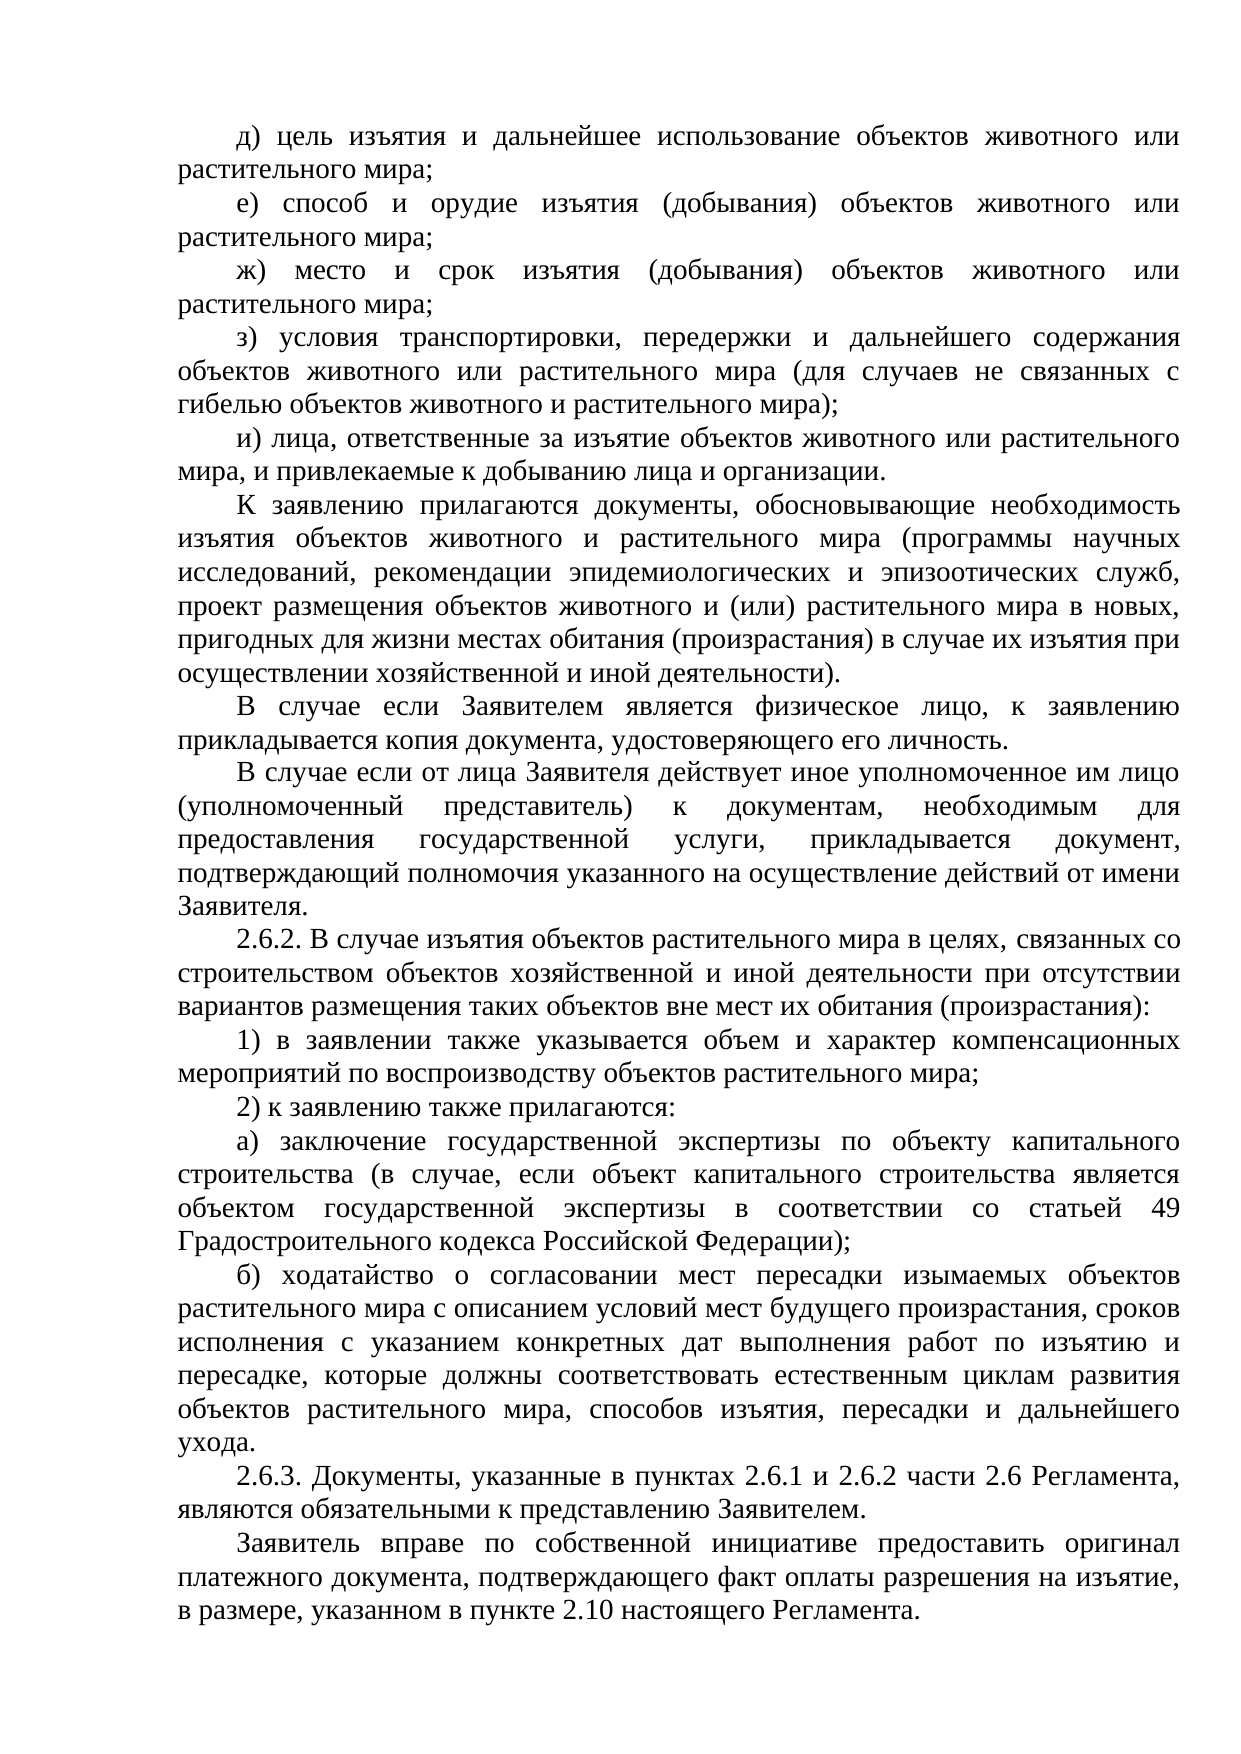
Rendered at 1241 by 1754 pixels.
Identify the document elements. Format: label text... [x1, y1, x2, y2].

text а) заключение государственной экспертизы по объекту капитального строительства (в случае, если объект капитального строительства является объектом государственной экспертизы в соответствии со статьей 49 Градостроительного кодекса Российской Федерации); [177, 1123, 1181, 1257]
text 2) к заявлению также прилагаются: [177, 1089, 1181, 1123]
text К заявлению прилагаются документы, обосновывающие необходимость изъятия объектов животного и растительного мира (программы научных исследований, рекомендации эпидемиологических и эпизоотических служб, проект размещения объектов животного и (или) растительного мира в новых, пригодных для жизни местах обитания (произрастания) в случае их изъятия при осуществлении хозяйственной и иной деятельности). [177, 487, 1181, 688]
text В случае если Заявителем является физическое лицо, к заявлению прикладывается копия документа, удостоверяющего его личность. [177, 688, 1181, 755]
text з) условия транспортировки, передержки и дальнейшего содержания объектов животного или растительного мира (для случаев не связанных с гибелью объектов животного и растительного мира); [177, 319, 1181, 420]
text 2.6.2. В случае изъятия объектов растительного мира в целях, связанных со строительством объектов хозяйственной и иной деятельности при отсутствии вариантов размещения таких объектов вне мест их обитания (произрастания): [177, 921, 1181, 1022]
text д) цель изъятия и дальнейшее использование объектов животного или растительного мира; [177, 118, 1181, 185]
text е) способ и орудие изъятия (добывания) объектов животного или растительного мира; [177, 185, 1181, 252]
text ж) место и срок изъятия (добывания) объектов животного или растительного мира; [177, 252, 1181, 319]
text В случае если от лица Заявителя действует иное уполномоченное им лицо (уполномоченный представитель) к документам, необходимым для предоставления государственной услуги, прикладывается документ, подтверждающий полномочия указанного на осуществление действий от имени Заявителя. [177, 755, 1181, 921]
text б) ходатайство о согласовании мест пересадки изымаемых объектов растительного мира с описанием условий мест будущего произрастания, сроков исполнения с указанием конкретных дат выполнения работ по изъятию и пересадке, которые должны соответствовать естественным циклам развития объектов растительного мира, способов изъятия, пересадки и дальнейшего ухода. [177, 1257, 1181, 1458]
text 2.6.3. Документы, указанные в пунктах 2.6.1 и 2.6.2 части 2.6 Регламента, являются обязательными к представлению Заявителем. [177, 1458, 1181, 1525]
text 1) в заявлении также указывается объем и характер компенсационных мероприятий по воспроизводству объектов растительного мира; [177, 1022, 1181, 1089]
text Заявитель вправе по собственной инициативе предоставить оригинал платежного документа, подтверждающего факт оплаты разрешения на изъятие, в размере, указанном в пункте 2.10 настоящего Регламента. [177, 1525, 1181, 1626]
text и) лица, ответственные за изъятие объектов животного или растительного мира, и привлекаемые к добыванию лица и организации. [177, 420, 1181, 487]
